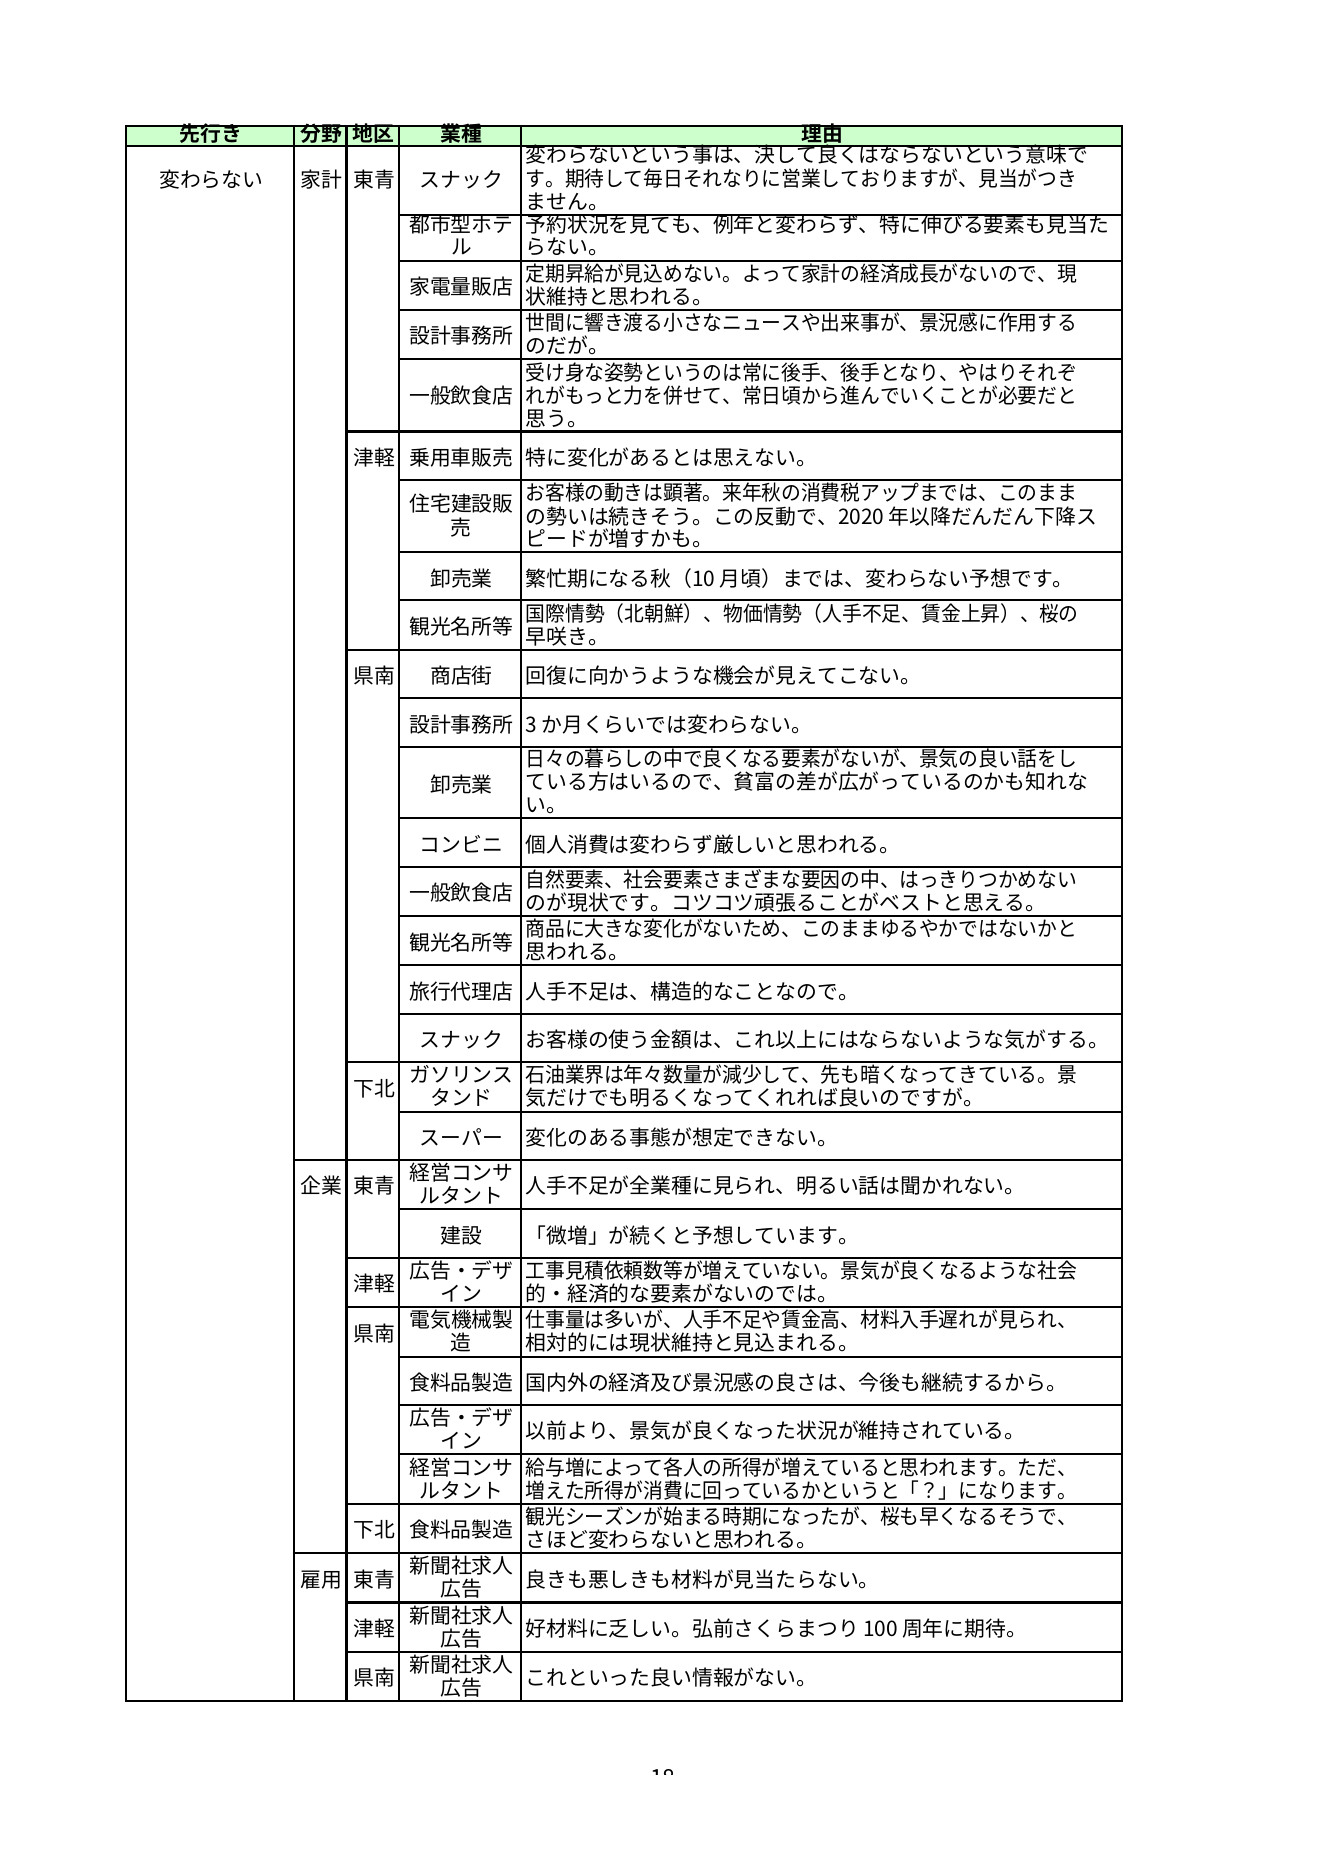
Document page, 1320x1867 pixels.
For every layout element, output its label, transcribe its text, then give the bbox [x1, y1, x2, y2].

table_cell これといった良い情報がない。 [522, 1653, 1121, 1700]
table_cell 人手不足は、構造的なことなので。 [522, 966, 1121, 1013]
table_cell 自然要素、社会要素さまざまな要因の中、はっきりつかめない のが現状です。コツコツ頑張ることがベストと思える。 [522, 868, 1121, 915]
table_header 業種 [400, 127, 520, 145]
table_cell 県南 [348, 1308, 398, 1503]
table_cell 商店街 [400, 651, 520, 697]
table_cell 定期昇給が見込めない。よって家計の経済成長がないので、現 状維持と思われる。 [522, 262, 1121, 309]
table_cell 設計事務所 [400, 311, 520, 358]
table_cell 「微増」が続くと予想しています。 [522, 1210, 1121, 1257]
table_cell 下北 [348, 1063, 398, 1159]
table_cell 卸売業 [400, 553, 520, 599]
table_cell コンビニ [400, 819, 520, 866]
table_cell 県南 [348, 651, 398, 1061]
table_cell 下北 [348, 1505, 398, 1552]
table_cell 家計 [295, 147, 345, 1159]
table_header 理由 [522, 127, 1121, 145]
table_cell 一般飲食店 [400, 360, 520, 430]
table_cell 工事見積依頼数等が増えていない。景気が良くなるような社会 的・経済的な要素がないのでは。 [522, 1259, 1121, 1306]
table_cell ガソリンスタンド [400, 1063, 520, 1111]
table_cell 変わらないという事は、決して良くはならないという意味で す。期待して毎日それなりに営業しておりますが、見当がつき ません。 [522, 147, 1121, 214]
table_cell 経営コンサルタント [400, 1455, 520, 1503]
table_cell 新聞社求人広告 [400, 1653, 520, 1700]
table_cell 食料品製造 [400, 1358, 520, 1404]
table_cell 乗用車販売 [400, 433, 520, 479]
table_cell 好材料に乏しい。弘前さくらまつり100周年に期待。 [522, 1604, 1121, 1651]
table_cell 住宅建設販売 [400, 481, 520, 551]
table_cell 設計事務所 [400, 699, 520, 746]
table_cell スナック [400, 1015, 520, 1061]
table_cell 変わらない [127, 147, 293, 1700]
table_cell 受け身な姿勢というのは常に後手、後手となり、やはりそれぞ れがもっと力を併せて、常日頃から進んでいくことが必要だと 思う。 [522, 360, 1121, 430]
table_cell 給与増によって各人の所得が増えていると思われます。ただ、 増えた所得が消費に回っているかというと「？」になります。 [522, 1455, 1121, 1503]
table_cell 新聞社求人広告 [400, 1604, 520, 1651]
table_cell 津軽 [348, 1604, 398, 1651]
table_cell 国際情勢（北朝鮮）、物価情勢（人手不足、賃金上昇）、桜の 早咲き。 [522, 601, 1121, 649]
table_cell お客様の使う金額は、これ以上にはならないような気がする。 [522, 1015, 1121, 1061]
table_cell 国内外の経済及び景況感の良さは、今後も継続するから。 [522, 1358, 1121, 1404]
table_cell 3か月くらいでは変わらない。 [522, 699, 1121, 746]
table_cell 経営コンサルタント [400, 1161, 520, 1208]
table_cell 新聞社求人広告 [400, 1554, 520, 1601]
table_cell 東青 [348, 1554, 398, 1601]
table_header 地区 [348, 127, 398, 145]
table_header 分野 [295, 127, 345, 145]
table_cell 良きも悪しきも材料が見当たらない。 [522, 1554, 1121, 1601]
table_cell 個人消費は変わらず厳しいと思われる。 [522, 819, 1121, 866]
table_cell 特に変化があるとは思えない。 [522, 433, 1121, 479]
table_cell 仕事量は多いが、人手不足や賃金高、材料入手遅れが見られ、 相対的には現状維持と見込まれる。 [522, 1308, 1121, 1356]
table_cell 世間に響き渡る小さなニュースや出来事が、景況感に作用する のだが。 [522, 311, 1121, 358]
table_cell 県南 [348, 1653, 398, 1700]
table_cell 観光名所等 [400, 917, 520, 964]
table_cell 観光シーズンが始まる時期になったが、桜も早くなるそうで、 さほど変わらないと思われる。 [522, 1505, 1121, 1552]
table_cell お客様の動きは顕著。来年秋の消費税アップまでは、このまま の勢いは続きそう。この反動で、2020年以降だんだん下降ス ピードが増すかも。 [522, 481, 1121, 551]
table_cell 繁忙期になる秋（10月頃）までは、変わらない予想です。 [522, 553, 1121, 599]
table_cell 旅行代理店 [400, 966, 520, 1013]
table_cell 食料品製造 [400, 1505, 520, 1552]
table_cell スナック [400, 147, 520, 214]
table_cell 雇用 [295, 1554, 345, 1700]
table_cell 東青 [348, 1161, 398, 1257]
table_cell 回復に向かうような機会が見えてこない。 [522, 651, 1121, 697]
table_header 先行き [127, 127, 293, 145]
table_cell 都市型ホテ ル [400, 216, 520, 259]
table_cell 広告・デザイン [400, 1406, 520, 1453]
table_cell 卸売業 [400, 748, 520, 817]
table_cell 予約状況を見ても、例年と変わらず、特に伸びる要素も見当た らない。 [522, 216, 1121, 259]
table_cell 家電量販店 [400, 262, 520, 309]
table_cell 石油業界は年々数量が減少して、先も暗くなってきている。景 気だけでも明るくなってくれれば良いのですが。 [522, 1063, 1121, 1111]
table_cell 日々の暮らしの中で良くなる要素がないが、景気の良い話をし ている方はいるので、貧富の差が広がっているのかも知れない。 [522, 748, 1121, 817]
table_cell 以前より、景気が良くなった状況が維持されている。 [522, 1406, 1121, 1453]
table_cell 東青 [348, 147, 398, 430]
table_cell 商品に大きな変化がないため、このままゆるやかではないかと 思われる。 [522, 917, 1121, 964]
table_cell スーパー [400, 1113, 520, 1159]
table_cell 企業 [295, 1161, 345, 1552]
table_cell 津軽 [348, 433, 398, 649]
table_cell 津軽 [348, 1259, 398, 1306]
table_cell 観光名所等 [400, 601, 520, 649]
table_cell 広告・デザイン [400, 1259, 520, 1306]
table_cell 変化のある事態が想定できない。 [522, 1113, 1121, 1159]
table_cell 建設 [400, 1210, 520, 1257]
table_cell 人手不足が全業種に見られ、明るい話は聞かれない。 [522, 1161, 1121, 1208]
table_cell 電気機械製造 [400, 1308, 520, 1356]
table_cell 一般飲食店 [400, 868, 520, 915]
